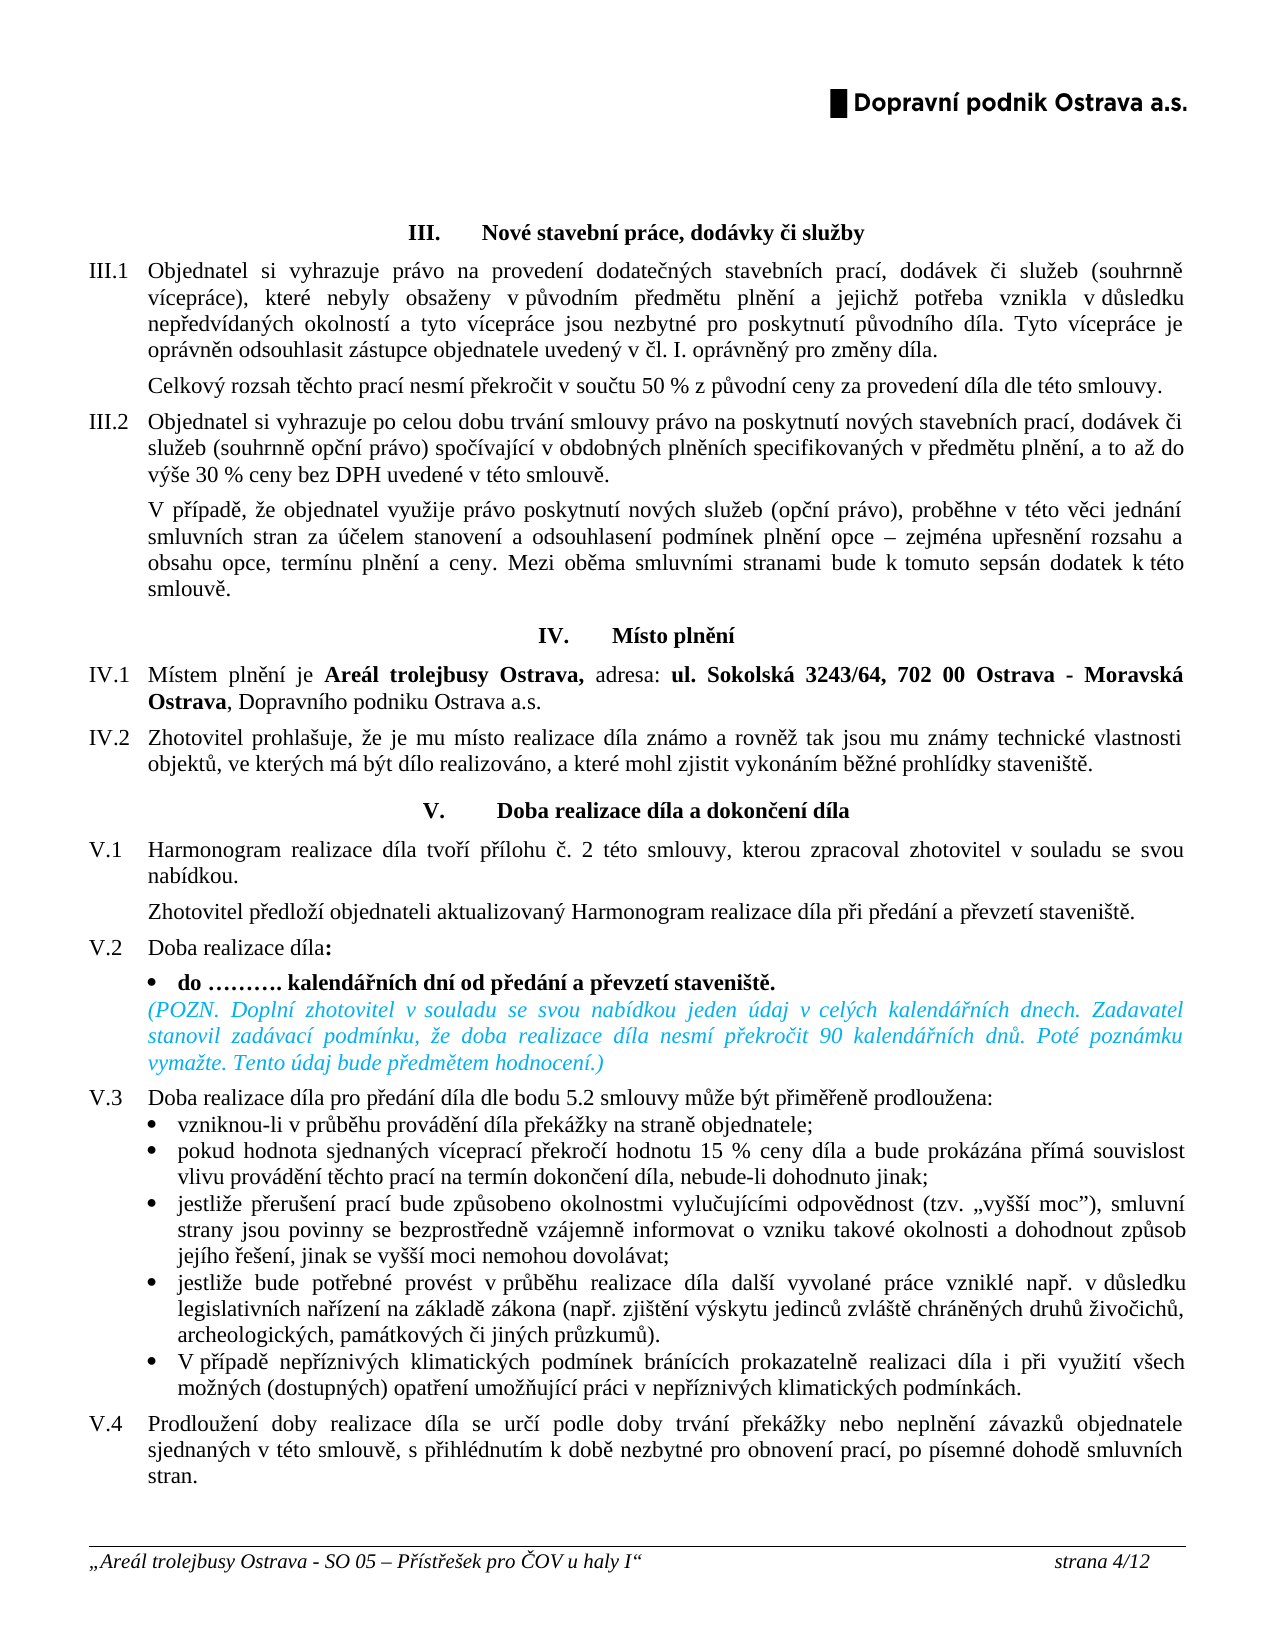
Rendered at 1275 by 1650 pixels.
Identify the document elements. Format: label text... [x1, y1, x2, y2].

subtitle Místo plnění [89, 623, 1184, 649]
list Doba realizace díla: [89, 934, 1184, 960]
list Harmonogram realizace díla tvoří přílohu č. 2 této smlouvy, kterou zpracoval zhotovitel v souladu se svou nabídkou. [89, 836, 1184, 889]
text jestliže přerušení prací bude způsobeno okolnostmi vylučujícími odpovědnost (tzv. „vyšší moc”), smluvní strany jsou povinny se bezprostředně vzájemně informovat o vzniku takové okolnosti a dohodnout způsob jejího řešení, jinak se vyšší moci nemohou dovolávat; [148, 1190, 1186, 1269]
subtitle Doba realizace díla a dokončení díla [89, 797, 1184, 823]
text V případě nepříznivých klimatických podmínek bránících prokazatelně realizaci díla i při využití všech možných (dostupných) opatření umožňující práci v nepříznivých klimatických podmínkách. [148, 1348, 1186, 1401]
text vzniknou-li v průběhu provádění díla překážky na straně objednatele; [148, 1111, 1186, 1137]
list Objednatel si vyhrazuje právo na provedení dodatečných stavebních prací, dodávek či služeb (souhrnně vícepráce), které nebyly obsaženy v původním předmětu plnění a jejichž potřeba vznikla v důsledku nepředvídaných okolností a tyto vícepráce jsou nezbytné pro poskytnutí původního díla. Tyto vícepráce je oprávněn odsouhlasit zástupce objednatele uvedený v čl. I. oprávněný pro změny díla. [89, 257, 1184, 363]
list do ………. kalendářních dní od předání a převzetí staveniště. [148, 969, 1184, 996]
text jestliže bude potřebné provést v průběhu realizace díla další vyvolané práce vzniklé např. v důsledku legislativních nařízení na základě zákona (např. zjištění výskytu jedinců zvláště chráněných druhů živočichů, archeologických, památkových či jiných průzkumů). [148, 1269, 1186, 1348]
picture [830, 89, 1187, 118]
list Zhotovitel prohlašuje, že je mu místo realizace díla známo a rovněž tak jsou mu známy technické vlastnosti objektů, ve kterých má být dílo realizováno, a které mohl zjistit vykonáním běžné prohlídky staveniště. [89, 723, 1184, 776]
text (POZN. Doplní zhotovitel v souladu se svou nabídkou jeden údaj v celých kalendářních dnech. Zadavatel stanovil zadávací podmínku, že doba realizace díla nesmí překročit 90 kalendářních dnů. Poté poznámku vymažte. Tento údaj bude předmětem hodnocení.) [148, 996, 1186, 1075]
subtitle Nové stavební práce, dodávky či služby [89, 218, 1184, 245]
list Objednatel si vyhrazuje po celou dobu trvání smlouvy právo na poskytnutí nových stavebních prací, dodávek či služeb (souhrnně opční právo) spočívající v obdobných plněních specifikovaných v předmětu plnění, a to až do výše 30 % ceny bez DPH uvedené v této smlouvě. [89, 408, 1184, 487]
list Místem plnění je Areál trolejbusy Ostrava, adresa: ul. Sokolská 3243/64, 702 00 Ostrava - Moravská Ostrava, Dopravního podniku Ostrava a.s. [89, 661, 1184, 714]
text Celkový rozsah těchto prací nesmí překročit v součtu 50 % z původní ceny za provedení díla dle této smlouvy. [148, 372, 1184, 398]
text V případě, že objednatel využije právo poskytnutí nových služeb (opční právo), proběhne v této věci jednání smluvních stran za účelem stanovení a odsouhlasení podmínek plnění opce – zejména upřesnění rozsahu a obsahu opce, termínu plnění a ceny. Mezi oběma smluvními stranami bude k tomuto sepsán dodatek k této smlouvě. [148, 496, 1184, 602]
text Zhotovitel předloží objednateli aktualizovaný Harmonogram realizace díla při předání a převzetí staveniště. [148, 898, 1184, 924]
list Doba realizace díla pro předání díla dle bodu 5.2 smlouvy může být přiměřeně prodloužena: [89, 1084, 1184, 1111]
list Prodloužení doby realizace díla se určí podle doby trvání překážky nebo neplnění závazků objednatele sjednaných v této smlouvě, s přihlédnutím k době nezbytné pro obnovení prací, po písemné dohodě smluvních stran. [89, 1410, 1184, 1489]
text pokud hodnota sjednaných víceprací překročí hodnotu 15 % ceny díla a bude prokázána přímá souvislost vlivu provádění těchto prací na termín dokončení díla, nebude-li dohodnuto jinak; [148, 1137, 1186, 1190]
